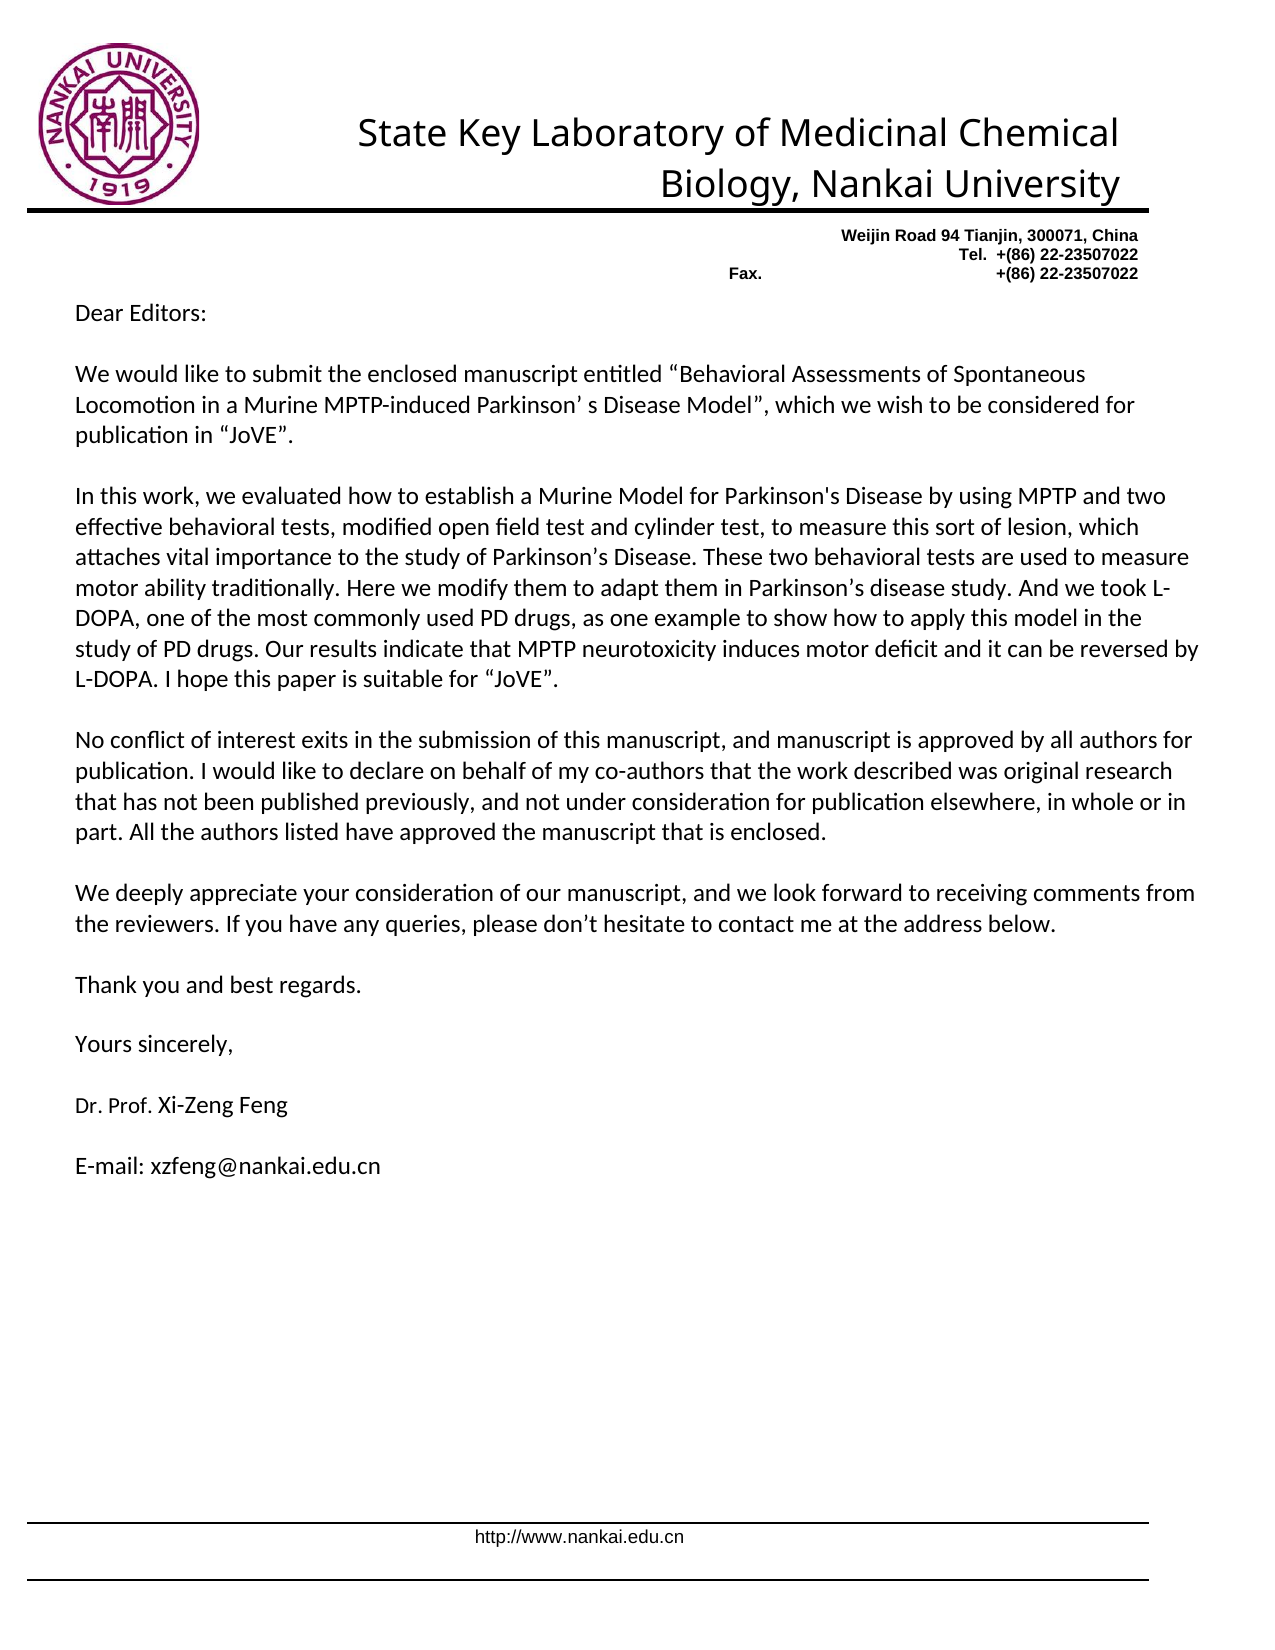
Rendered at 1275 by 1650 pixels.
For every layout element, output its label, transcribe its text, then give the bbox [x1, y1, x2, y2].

text No conflict of interest exits in the submission of this manuscript, and manuscript is approved by all authors for publication. I would like to declare on behalf of my co-authors that the work described was original research that has not been published previously, and not under consideration for publication elsewhere, in whole or in part. All the authors listed have approved the manuscript that is enclosed. [75, 725, 1200, 847]
text Dr. Prof. Xi-Zeng Feng [75, 1059, 1200, 1120]
picture [38, 43, 200, 205]
text We would like to submit the enclosed manuscript entitled “Behavioral Assessments of Spontaneous Locomotion in a Murine MPTP-induced Parkinson’ s Disease Model”, which we wish to be considered for publication in “JoVE”. [75, 328, 1200, 450]
text In this work, we evaluated how to establish a Murine Model for Parkinson's Disease by using MPTP and two effective behavioral tests, modified open field test and cylinder test, to measure this sort of lesion, which attaches vital importance to the study of Parkinson’s Disease. These two behavioral tests are used to measure motor ability traditionally. Here we modify them to adapt them in Parkinson’s disease study. And we took L-DOPA, one of the most commonly used PD drugs, as one example to show how to apply this model in the study of PD drugs. Our results indicate that MPTP neurotoxicity induces motor deficit and it can be reversed by L-DOPA. I hope this paper is suitable for “JoVE”. [75, 450, 1200, 694]
text Dear Editors: [75, 297, 1200, 328]
text We deeply appreciate your consideration of our manuscript, and we look forward to receiving comments from the reviewers. If you have any queries, please don’t hesitate to contact me at the address below. [75, 847, 1200, 938]
text Yours sincerely, [75, 1028, 1200, 1059]
text E-mail: xzfeng@nankai.edu.cn [75, 1120, 1200, 1181]
text Thank you and best regards. [75, 938, 1200, 1028]
